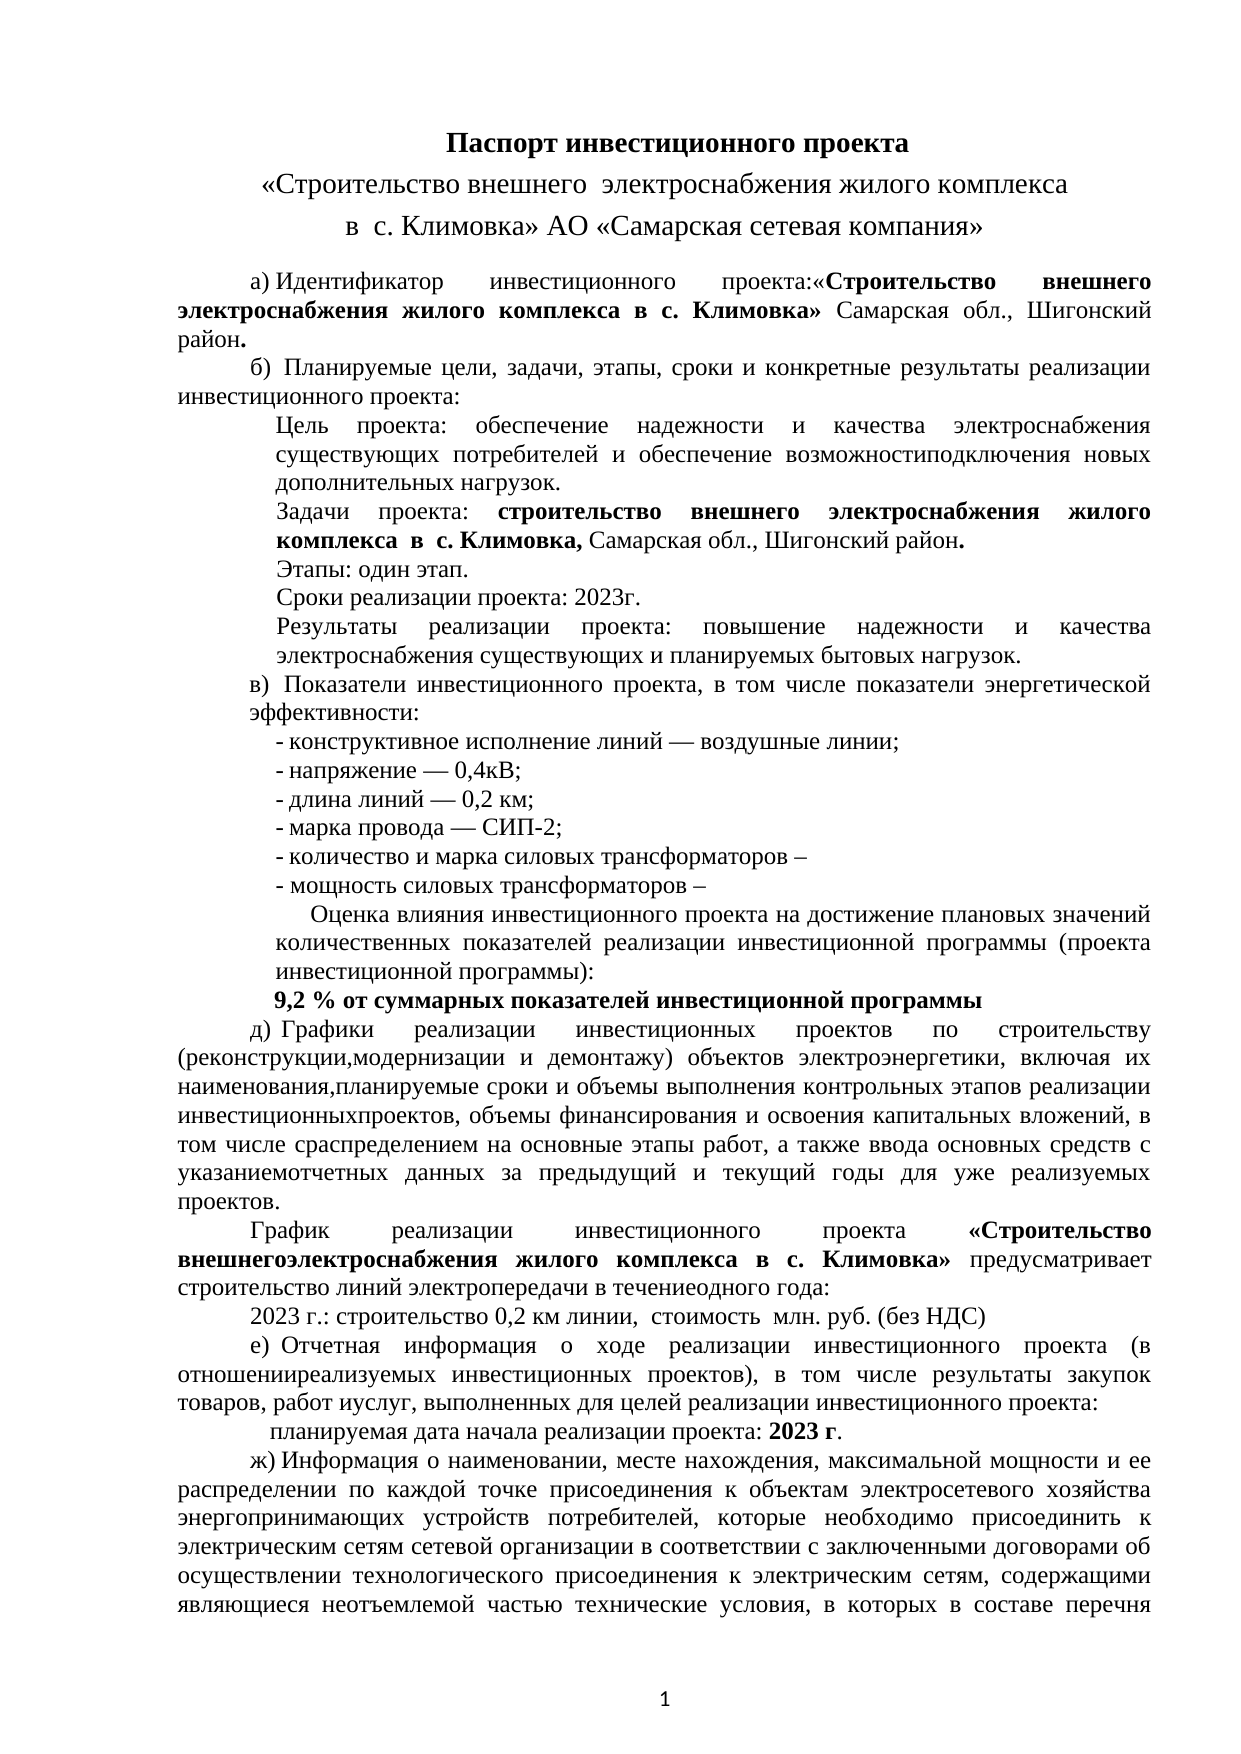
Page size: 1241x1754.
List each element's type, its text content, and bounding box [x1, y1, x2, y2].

text б) Планируемые цели, задачи, этапы, сроки и конкретные результаты реализации инвестиционного проекта: [177, 352, 1152, 410]
text Этапы: один этап. [276, 554, 960, 582]
text Паспорт инвестиционного проекта [446, 126, 1152, 159]
text Задачи проекта: строительство внешнего электроснабжения жилого комплекса в с. Климовка, Самарская обл., Шигонский район. [276, 496, 1152, 554]
text 2023 г.: строительство 0,2 км линии, стоимость млн. руб. (без НДС) [177, 1301, 1152, 1330]
text д) Графики реализации инвестиционных проектов по строительству (реконструкции,модернизации и демонтажу) объектов электроэнергетики, включая их наименования,планируемые сроки и объемы выполнения контрольных этапов реализации инвестиционныхпроектов, объемы финансирования и освоения капитальных вложений, в том числе сраспределением на основные этапы работ, а также ввода основных средств с указаниемотчетных данных за предыдущий и текущий годы для уже реализуемых проектов. [177, 1014, 1152, 1215]
text е) Отчетная информация о ходе реализации инвестиционного проекта (в отношенииреализуемых инвестиционных проектов), в том числе результаты закупок товаров, работ иуслуг, выполненных для целей реализации инвестиционного проекта: [177, 1330, 1152, 1416]
text Результаты реализации проекта: повышение надежности и качества электроснабжения существующих и планируемых бытовых нагрузок. [276, 611, 1152, 669]
text «Строительство внешнего электроснабжения жилого комплекса [177, 167, 1152, 200]
list длина линий — 0,2 км; [275, 784, 1152, 812]
text а) Идентификатор инвестиционного проекта:«Строительство внешнего электроснабжения жилого комплекса в с. Климовка» Самарская обл., Шигонский район. [177, 266, 1152, 352]
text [177, 1445, 1152, 1617]
text Цель проекта: обеспечение надежности и качества электроснабжения существующих потребителей и обеспечение возможностиподключения новых дополнительных нагрузок. [275, 410, 1152, 496]
list конструктивное исполнение линий — воздушные линии; [275, 726, 1152, 755]
text в) Показатели инвестиционного проекта, в том числе показатели энергетической эффективности: [249, 669, 1152, 726]
list марка провода — СИП-2; [275, 812, 1152, 841]
text График реализации инвестиционного проекта «Строительство внешнегоэлектроснабжения жилого комплекса в с. Климовка» предусматривает строительство линий электропередачи в течениеодного года: [177, 1215, 1152, 1301]
list напряжение — 0,4кВ; [275, 755, 1152, 784]
text 9,2 % от суммарных показателей инвестиционной программы [274, 985, 1152, 1014]
list количество и марка силовых трансформаторов – [275, 841, 1152, 870]
text Сроки реализации проекта: 2023г. [276, 582, 1152, 611]
text планируемая дата начала реализации проекта: 2023 г. [269, 1416, 1152, 1445]
text в с. Климовка» АО «Самарская сетевая компания» [177, 208, 1152, 241]
text - мощность силовых трансформаторов – [275, 870, 1152, 899]
text Оценка влияния инвестиционного проекта на достижение плановых значений количественных показателей реализации инвестиционной программы (проекта инвестиционной программы): [275, 899, 1152, 985]
